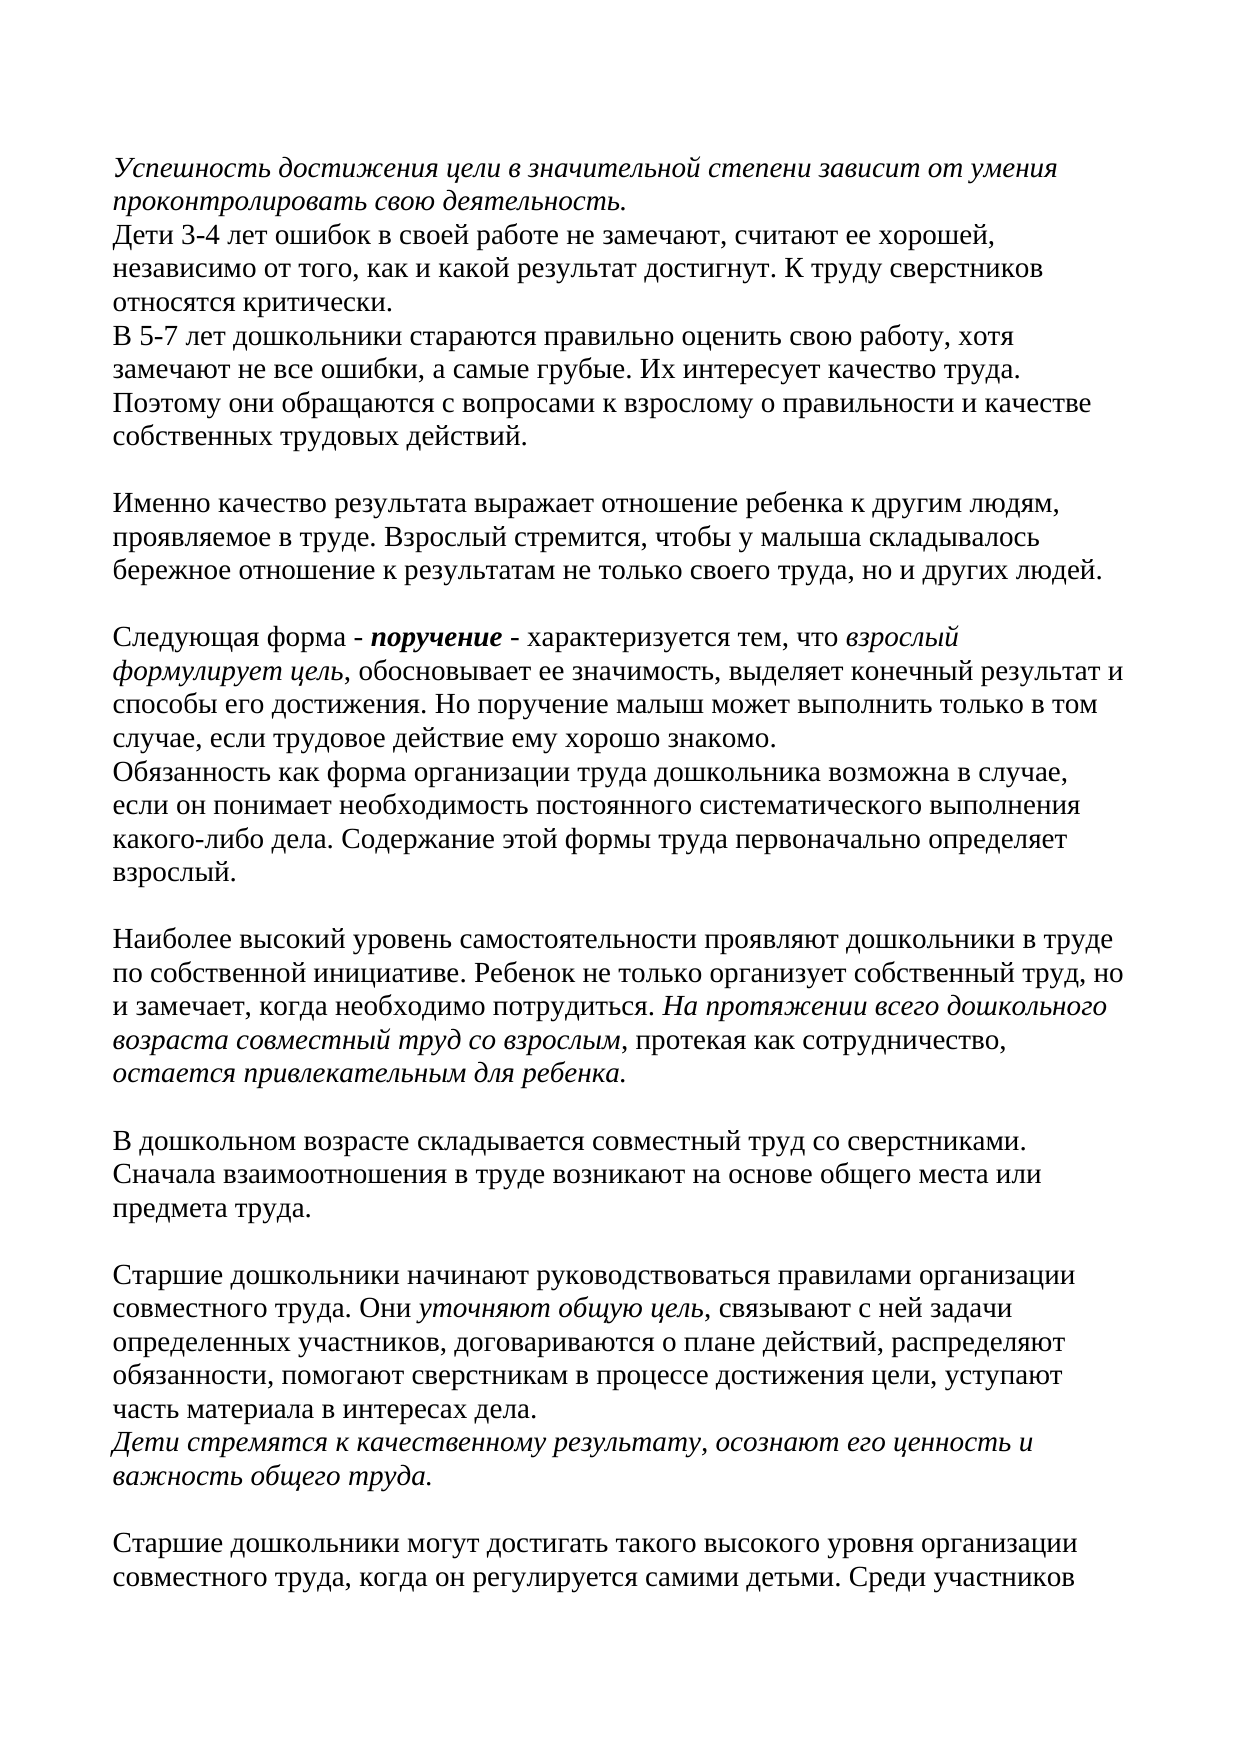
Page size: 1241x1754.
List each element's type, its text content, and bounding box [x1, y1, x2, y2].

text Следующая форма - поручение - характеризуется тем, что взрослый формулирует цель, обосновывает ее значимость, выделяет конечный результат и способы его достижения. Но поручение малыш может выполнить только в том случае, если трудовое действие ему хорошо знакомо. [112, 619, 1128, 754]
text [112, 1525, 1128, 1592]
text Успешность достижения цели в значительной степени зависит от умения проконтролировать свою деятельность. [112, 150, 1128, 217]
text Именно качество результата выражает отношение ребенка к другим людям, проявляемое в труде. Взрослый стремится, чтобы у малыша складывалось бережное отношение к результатам не только своего труда, но и других людей. [112, 485, 1128, 586]
text Наиболее высокий уровень самостоятельности проявляют дошкольники в труде по собственной инициативе. Ребенок не только организует собственный труд, но и замечает, когда необходимо потрудиться. На протяжении всего дошкольного возраста совместный труд со взрослым, протекая как сотрудничество, остается привлекательным для ребенка. [112, 921, 1128, 1089]
text Старшие дошкольники начинают руководствоваться правилами организации совместного труда. Они уточняют общую цель, связывают с ней задачи определенных участников, договариваются о плане действий, распределяют обязанности, помогают сверстникам в процессе достижения цели, уступают часть материала в интересах дела. [112, 1257, 1128, 1424]
text Дети стремятся к качественному результату, осознают его ценность и важность общего труда. [112, 1424, 1128, 1492]
text Обязанность как форма организации труда дошкольника возможна в случае, если он понимает необходимость постоянного систематического выполнения какого-либо дела. Содержание этой формы труда первоначально определяет взрослый. [112, 754, 1128, 888]
text В 5-7 лет дошкольники стараются правильно оценить свою работу, хотя замечают не все ошибки, а самые грубые. Их интересует качество труда. Поэтому они обращаются с вопросами к взрослому о правильности и качестве собственных трудовых действий. [112, 318, 1128, 452]
text Дети 3-4 лет ошибок в своей работе не замечают, считают ее хорошей, независимо от того, как и какой результат достигнут. К труду сверстников относятся критически. [112, 217, 1128, 318]
text В дошкольном возрасте складывается совместный труд со сверстниками. Сначала взаимоотношения в труде возникают на основе общего места или предмета труда. [112, 1123, 1128, 1223]
